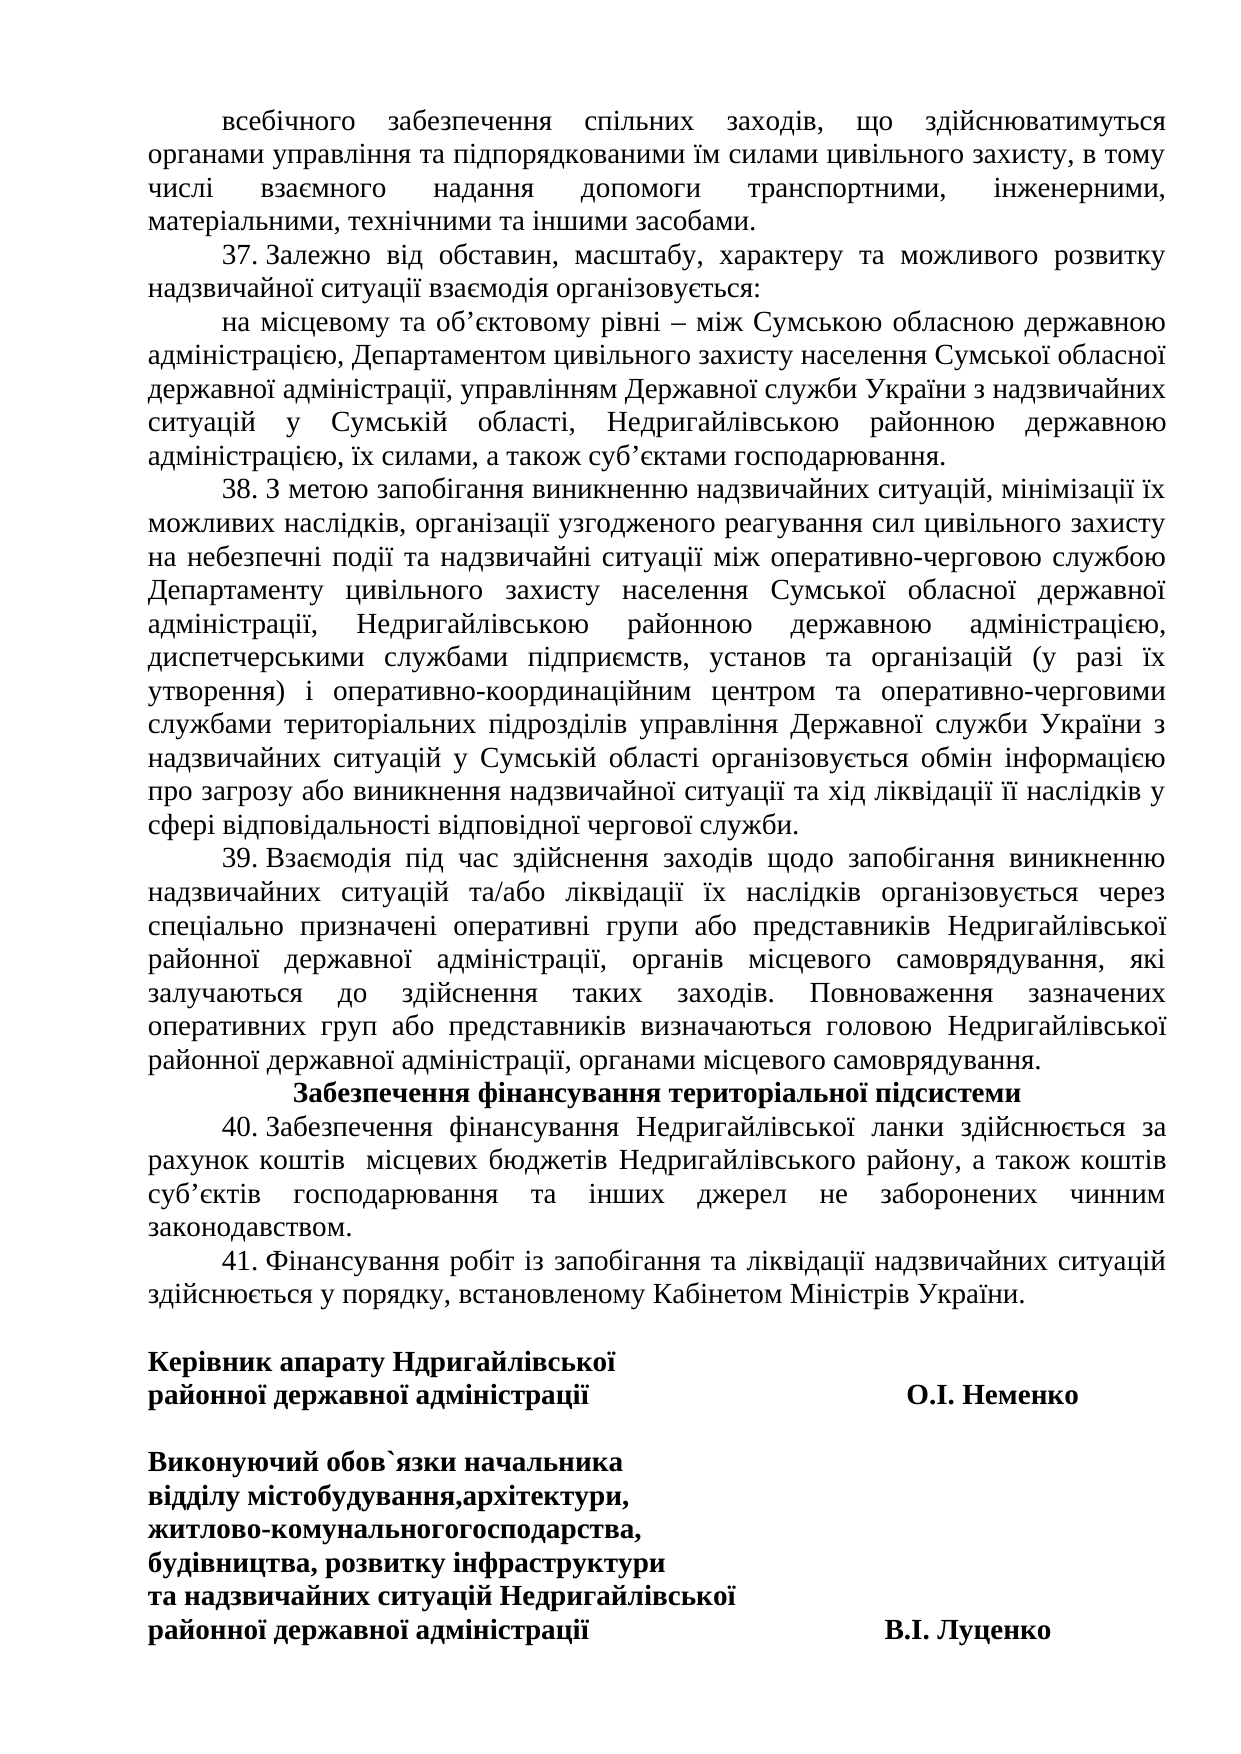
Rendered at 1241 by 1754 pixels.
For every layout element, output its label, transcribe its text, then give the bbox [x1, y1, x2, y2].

text Керівник апарату Ндригайлівської [148, 1344, 1167, 1377]
text 40. Забезпечення фінансування Недригайлівської ланки здійснюється за рахунок коштів місцевих бюджетів Недригайлівського району, а також коштів суб’єктів господарювання та інших джерел не заборонених чинним законодавством. [148, 1109, 1167, 1243]
text 37. Залежно від обставин, масштабу, характеру та можливого розвитку надзвичайної ситуації взаємодія організовується: [148, 237, 1167, 304]
text 41. Фінансування робіт із запобігання та ліквідації надзвичайних ситуацій здійснюється у порядку, встановленому Кабінетом Міністрів України. [148, 1243, 1167, 1310]
text на місцевому та об’єктовому рівні – між Сумською обласною державною адміністрацією, Департаментом цивільного захисту населення Сумської обласної державної адміністрації, управлінням Державної служби України з надзвичайних ситуацій у Сумській області, Недригайлівською районною державною адміністрацією, їх силами, а також суб’єктами господарювання. [148, 304, 1167, 472]
text Виконуючий обов`язки начальника [148, 1444, 1167, 1478]
text відділу містобудування,архітектури, [148, 1478, 1167, 1511]
text районної державної адміністрації В.І. Луценко [148, 1612, 1167, 1646]
text 39. Взаємодія під час здійснення заходів щодо запобігання виникненню надзвичайних ситуацій та/або ліквідації їх наслідків організовується через спеціально призначені оперативні групи або представників Недригайлівської районної державної адміністрації, органів місцевого самоврядування, які залучаються до здійснення таких заходів. Повноваження зазначених оперативних груп або представників визначаються головою Недригайлівської районної державної адміністрації, органами місцевого самоврядування. [148, 841, 1167, 1075]
text районної державної адміністрації О.І. Неменко [148, 1377, 1167, 1411]
text 38. З метою запобігання виникненню надзвичайних ситуацій, мінімізації їх можливих наслідків, організації узгодженого реагування сил цивільного захисту на небезпечні події та надзвичайні ситуації між оперативно-черговою службою Департаменту цивільного захисту населення Сумської обласної державної адміністрації, Недригайлівською районною державною адміністрацією, диспетчерськими службами підприємств, установ та організацій (у разі їх утворення) і оперативно-координаційним центром та оперативно-черговими службами територіальних підрозділів управління Державної служби України з надзвичайних ситуацій у Сумській області організовується обмін інформацією про загрозу або виникнення надзвичайної ситуації та хід ліквідації її наслідків у сфері відповідальності відповідної чергової служби. [148, 472, 1167, 841]
text Забезпечення фінансування територіальної підсистеми [148, 1075, 1167, 1109]
text житлово-комунальногогосподарства, [148, 1511, 1167, 1545]
text та надзвичайних ситуацій Недригайлівської [148, 1578, 1167, 1612]
text будівництва, розвитку інфраструктури [148, 1545, 1167, 1578]
text всебічного забезпечення спільних заходів, що здійснюватимуться органами управління та підпорядкованими їм силами цивільного захисту, в тому числі взаємного надання допомоги транспортними, інженерними, матеріальними, технічними та іншими засобами. [148, 103, 1167, 237]
